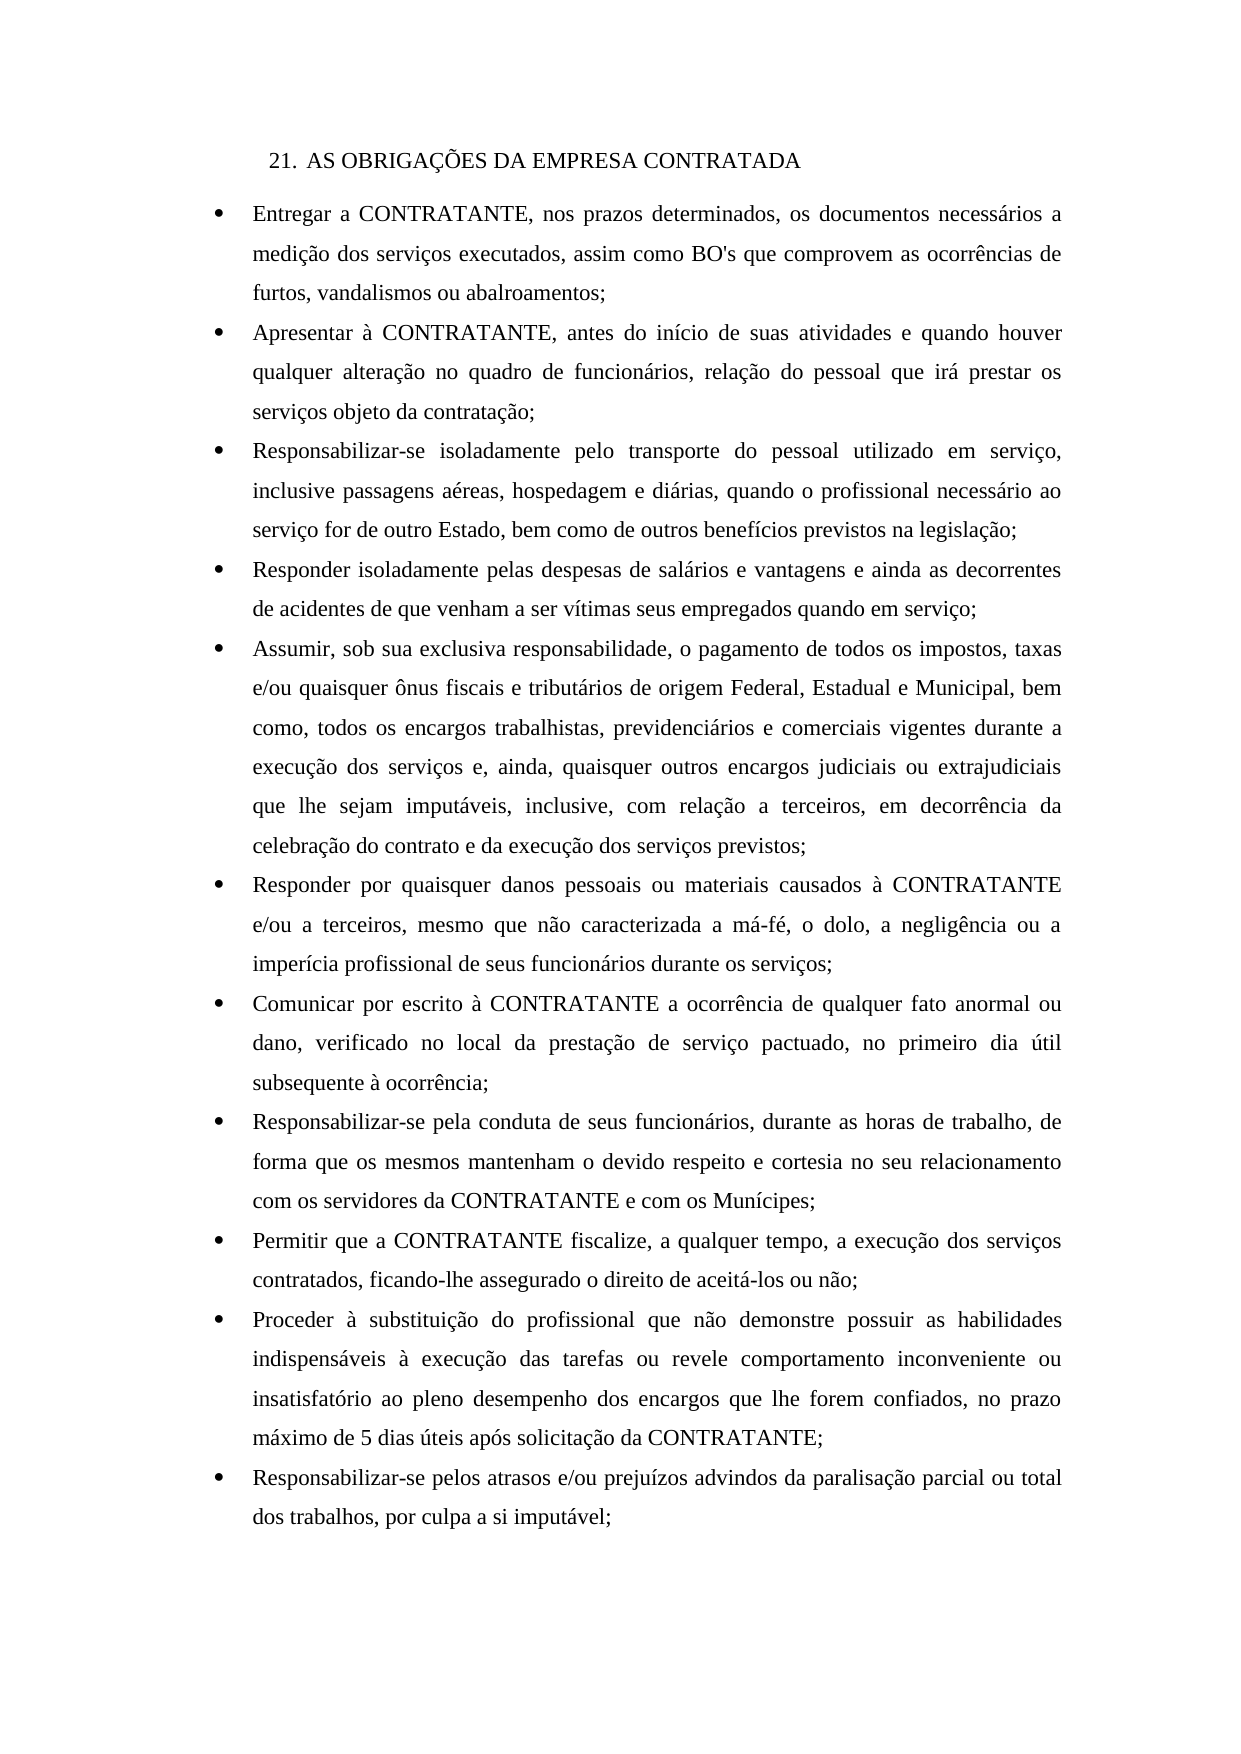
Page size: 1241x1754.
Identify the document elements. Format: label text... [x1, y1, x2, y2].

list Responder isoladamente pelas despesas de salários e vantagens e ainda as decorrentes de acidentes de que venham a ser vítimas seus empregados quando em serviço; [215, 556, 1063, 621]
list Responder por quaisquer danos pessoais ou materiais causados à CONTRATANTE e/ou a terceiros, mesmo que não caracterizada a má-fé, o dolo, a negligência ou a imperícia profissional de seus funcionários durante os serviços; [215, 871, 1063, 977]
list Comunicar por escrito à CONTRATANTE a ocorrência de qualquer fato anormal ou dano, verificado no local da prestação de serviço pactuado, no primeiro dia útil subsequente à ocorrência; [215, 990, 1063, 1095]
list Apresentar à CONTRATANTE, antes do início de suas atividades e quando houver qualquer alteração no quadro de funcionários, relação do pessoal que irá prestar os serviços objeto da contratação; [215, 319, 1063, 424]
subtitle AS OBRIGAÇÕES DA EMPRESA CONTRATADA [269, 148, 1063, 174]
list Responsabilizar-se isoladamente pelo transporte do pessoal utilizado em serviço, inclusive passagens aéreas, hospedagem e diárias, quando o profissional necessário ao serviço for de outro Estado, bem como de outros benefícios previstos na legislação; [215, 437, 1063, 542]
list Responsabilizar-se pelos atrasos e/ou prejuízos advindos da paralisação parcial ou total dos trabalhos, por culpa a si imputável; [215, 1464, 1063, 1529]
list Assumir, sob sua exclusiva responsabilidade, o pagamento de todos os impostos, taxas e/ou quaisquer ônus fiscais e tributários de origem Federal, Estadual e Municipal, bem como, todos os encargos trabalhistas, previdenciários e comerciais vigentes durante a execução dos serviços e, ainda, quaisquer outros encargos judiciais ou extrajudiciais que lhe sejam imputáveis, inclusive, com relação a terceiros, em decorrência da celebração do contrato e da execução dos serviços previstos; [215, 634, 1063, 858]
list Permitir que a CONTRATANTE fiscalize, a qualquer tempo, a execução dos serviços contratados, ficando-lhe assegurado o direito de aceitá-los ou não; [215, 1227, 1063, 1293]
list Proceder à substituição do profissional que não demonstre possuir as habilidades indispensáveis à execução das tarefas ou revele comportamento inconveniente ou insatisfatório ao pleno desempenho dos encargos que lhe forem confiados, no prazo máximo de 5 dias úteis após solicitação da CONTRATANTE; [215, 1306, 1063, 1451]
list Responsabilizar-se pela conduta de seus funcionários, durante as horas de trabalho, de forma que os mesmos mantenham o devido respeito e cortesia no seu relacionamento com os servidores da CONTRATANTE e com os Munícipes; [215, 1108, 1063, 1214]
list Entregar a CONTRATANTE, nos prazos determinados, os documentos necessários a medição dos serviços executados, assim como BO's que comprovem as ocorrências de furtos, vandalismos ou abalroamentos; [215, 200, 1063, 306]
